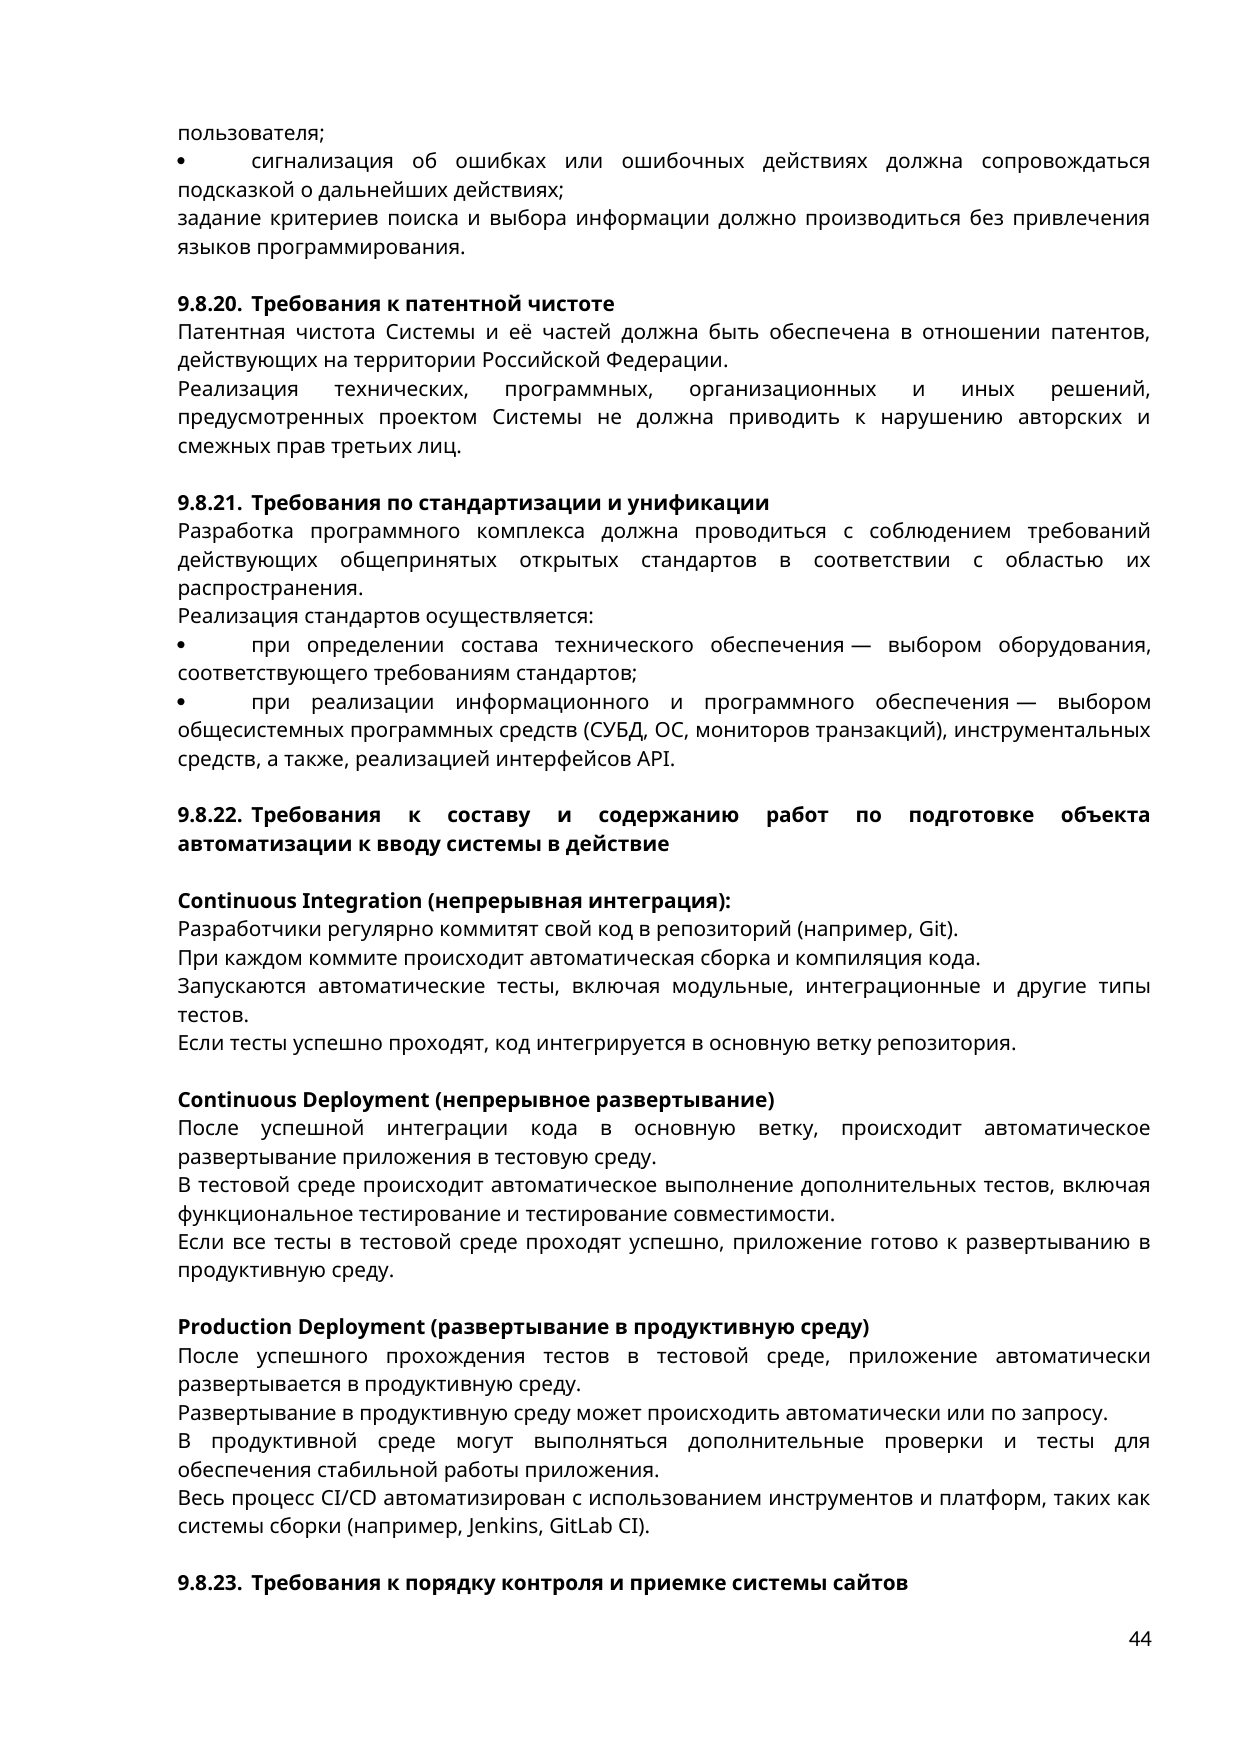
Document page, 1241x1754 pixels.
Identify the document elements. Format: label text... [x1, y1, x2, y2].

subtitle Требования по стандартизации и унификации [177, 488, 1152, 516]
text задание критериев поиска и выбора информации должно производиться без привлечения языков программирования. [177, 203, 1152, 260]
subtitle Требования к порядку контроля и приемке системы сайтов [177, 1568, 1152, 1597]
text В продуктивной среде могут выполняться дополнительные проверки и тесты для обеспечения стабильной работы приложения. [177, 1426, 1152, 1483]
text Реализация технических, программных, организационных и иных решений, предусмотренных проектом Системы не должна приводить к нарушению авторских и смежных прав третьих лиц. [177, 374, 1152, 459]
text После успешного прохождения тестов в тестовой среде, приложение автоматически развертывается в продуктивную среду. [177, 1341, 1152, 1398]
list при определении состава технического обеспечения — выбором оборудования, соответствующего требованиям стандартов; [177, 630, 1152, 687]
text Разработка программного комплекса должна проводиться с соблюдением требований действующих общепринятых открытых стандартов в соответствии с областью их распространения. [177, 516, 1152, 602]
subtitle Continuous Deployment (непрерывное развертывание) [177, 1085, 1152, 1113]
list сигнализация об ошибках или ошибочных действиях должна сопровождаться подсказкой о дальнейших действиях; [177, 147, 1152, 203]
text При каждом коммите происходит автоматическая сборка и компиляция кода. [177, 943, 1152, 971]
text Разработчики регулярно коммитят свой код в репозиторий (например, Git). [177, 914, 1152, 943]
text Если все тесты в тестовой среде проходят успешно, приложение готово к развертыванию в продуктивную среду. [177, 1227, 1152, 1284]
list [177, 118, 1152, 147]
subtitle Continuous Integration (непрерывная интеграция): [177, 886, 1152, 914]
subtitle Требования к составу и содержанию работ по подготовке объекта автоматизации к вводу системы в действие [177, 801, 1152, 857]
text В тестовой среде происходит автоматическое выполнение дополнительных тестов, включая функциональное тестирование и тестирование совместимости. [177, 1170, 1152, 1227]
subtitle Требования к патентной чистоте [177, 289, 1152, 317]
subtitle Production Deployment (развертывание в продуктивную среду) [177, 1312, 1152, 1341]
text Патентная чистота Системы и её частей должна быть обеспечена в отношении патентов, действующих на территории Российской Федерации. [177, 317, 1152, 374]
text Развертывание в продуктивную среду может происходить автоматически или по запросу. [177, 1398, 1152, 1426]
list при реализации информационного и программного обеспечения — выбором общесистемных программных средств (СУБД, ОС, мониторов транзакций), инструментальных средств, а также, реализацией интерфейсов АРI. [177, 687, 1152, 772]
text Реализация стандартов осуществляется: [177, 602, 1152, 630]
text Запускаются автоматические тесты, включая модульные, интеграционные и другие типы тестов. [177, 971, 1152, 1028]
text После успешной интеграции кода в основную ветку, происходит автоматическое развертывание приложения в тестовую среду. [177, 1113, 1152, 1170]
text Если тесты успешно проходят, код интегрируется в основную ветку репозитория. [177, 1028, 1152, 1057]
text Весь процесс CI/CD автоматизирован с использованием инструментов и платформ, таких как системы сборки (например, Jenkins, GitLab CI). [177, 1483, 1152, 1540]
